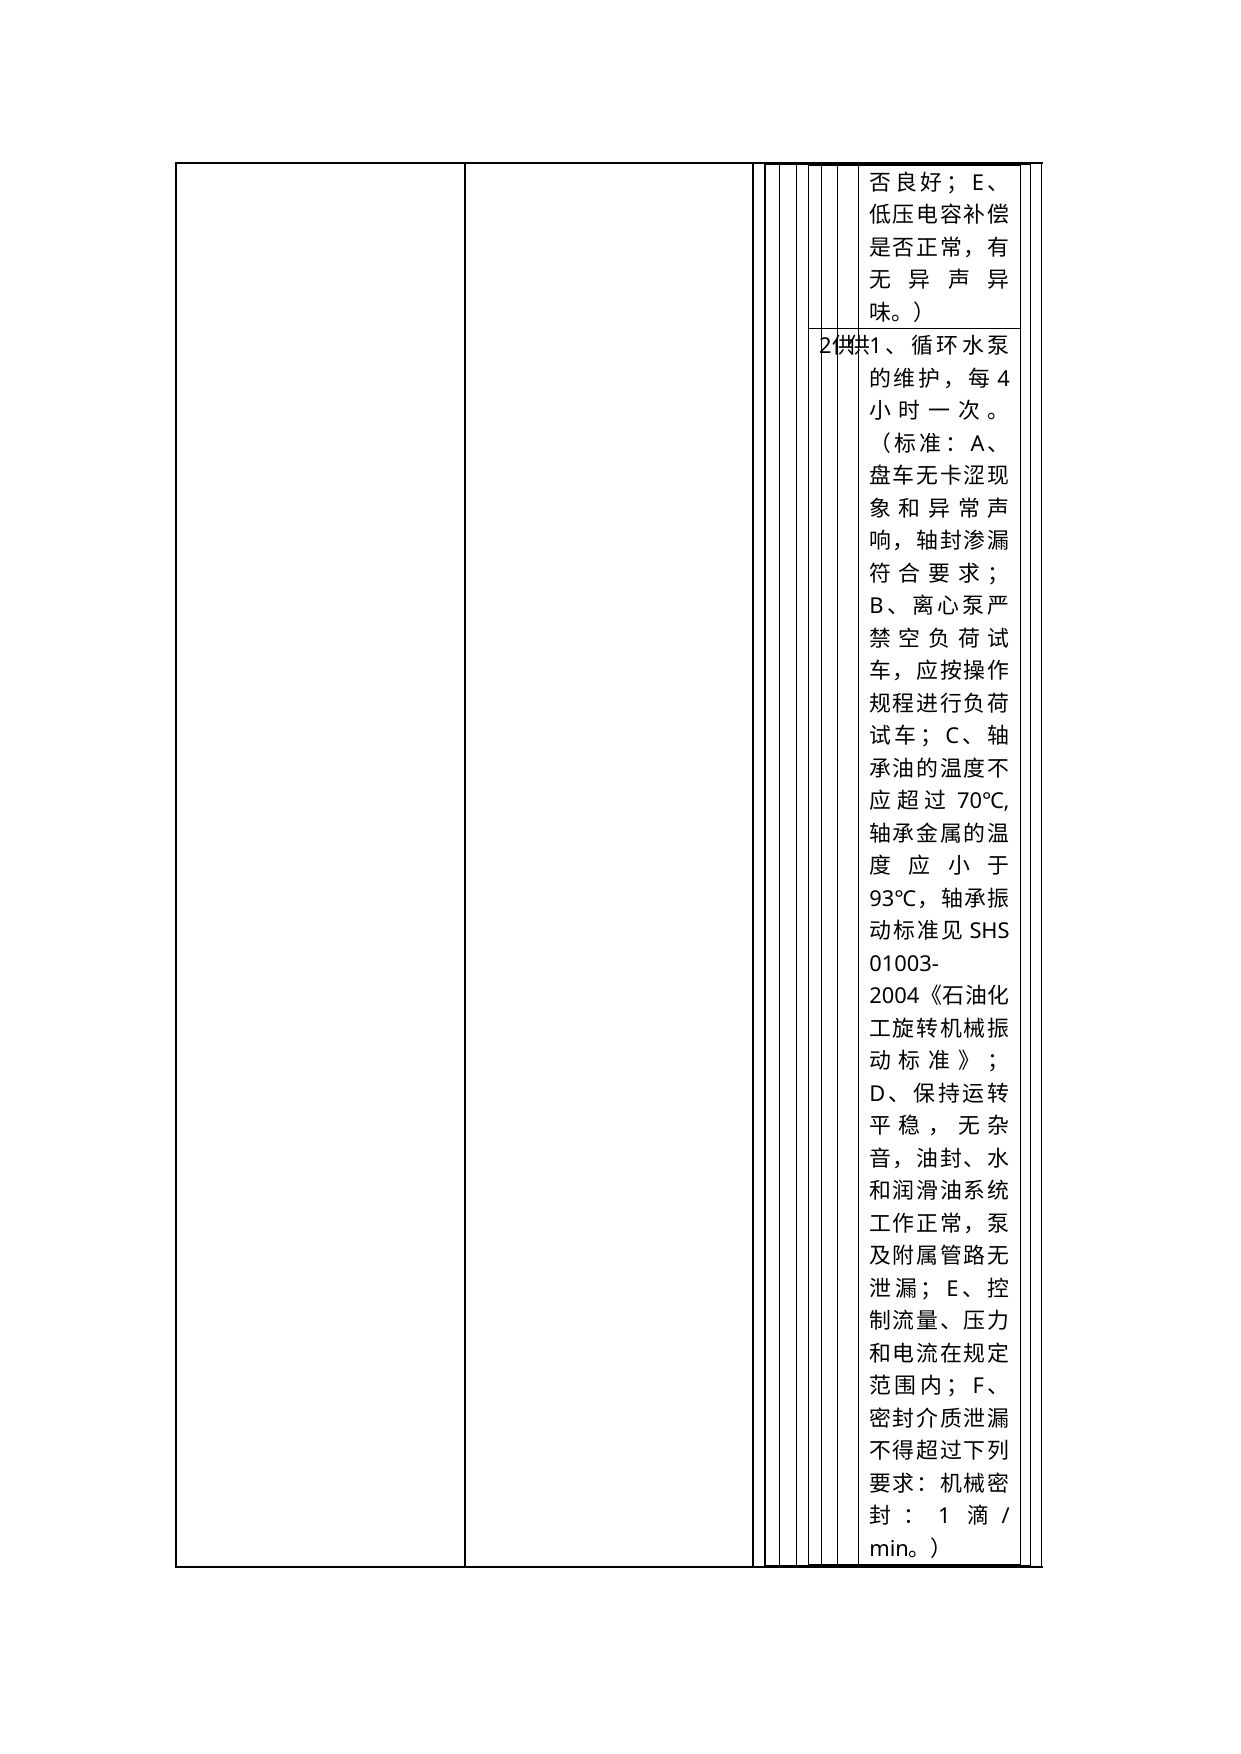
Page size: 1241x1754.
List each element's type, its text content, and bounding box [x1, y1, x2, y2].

table_cell 1 [177, 164, 464, 1566]
table_cell [822, 166, 837, 328]
table_cell [809, 329, 821, 1564]
table_cell [1021, 165, 1030, 1565]
table_cell [466, 164, 752, 1566]
table_cell [766, 165, 779, 1565]
table_cell [838, 166, 858, 328]
table_cell [1031, 164, 1041, 1566]
table_cell [780, 165, 796, 1565]
table_cell [859, 166, 1020, 328]
table_cell [797, 165, 808, 1565]
table_cell [859, 329, 1020, 1564]
table_cell [822, 329, 837, 1564]
table_cell [838, 329, 858, 1564]
table_cell [754, 164, 764, 1566]
table_cell [809, 166, 821, 328]
